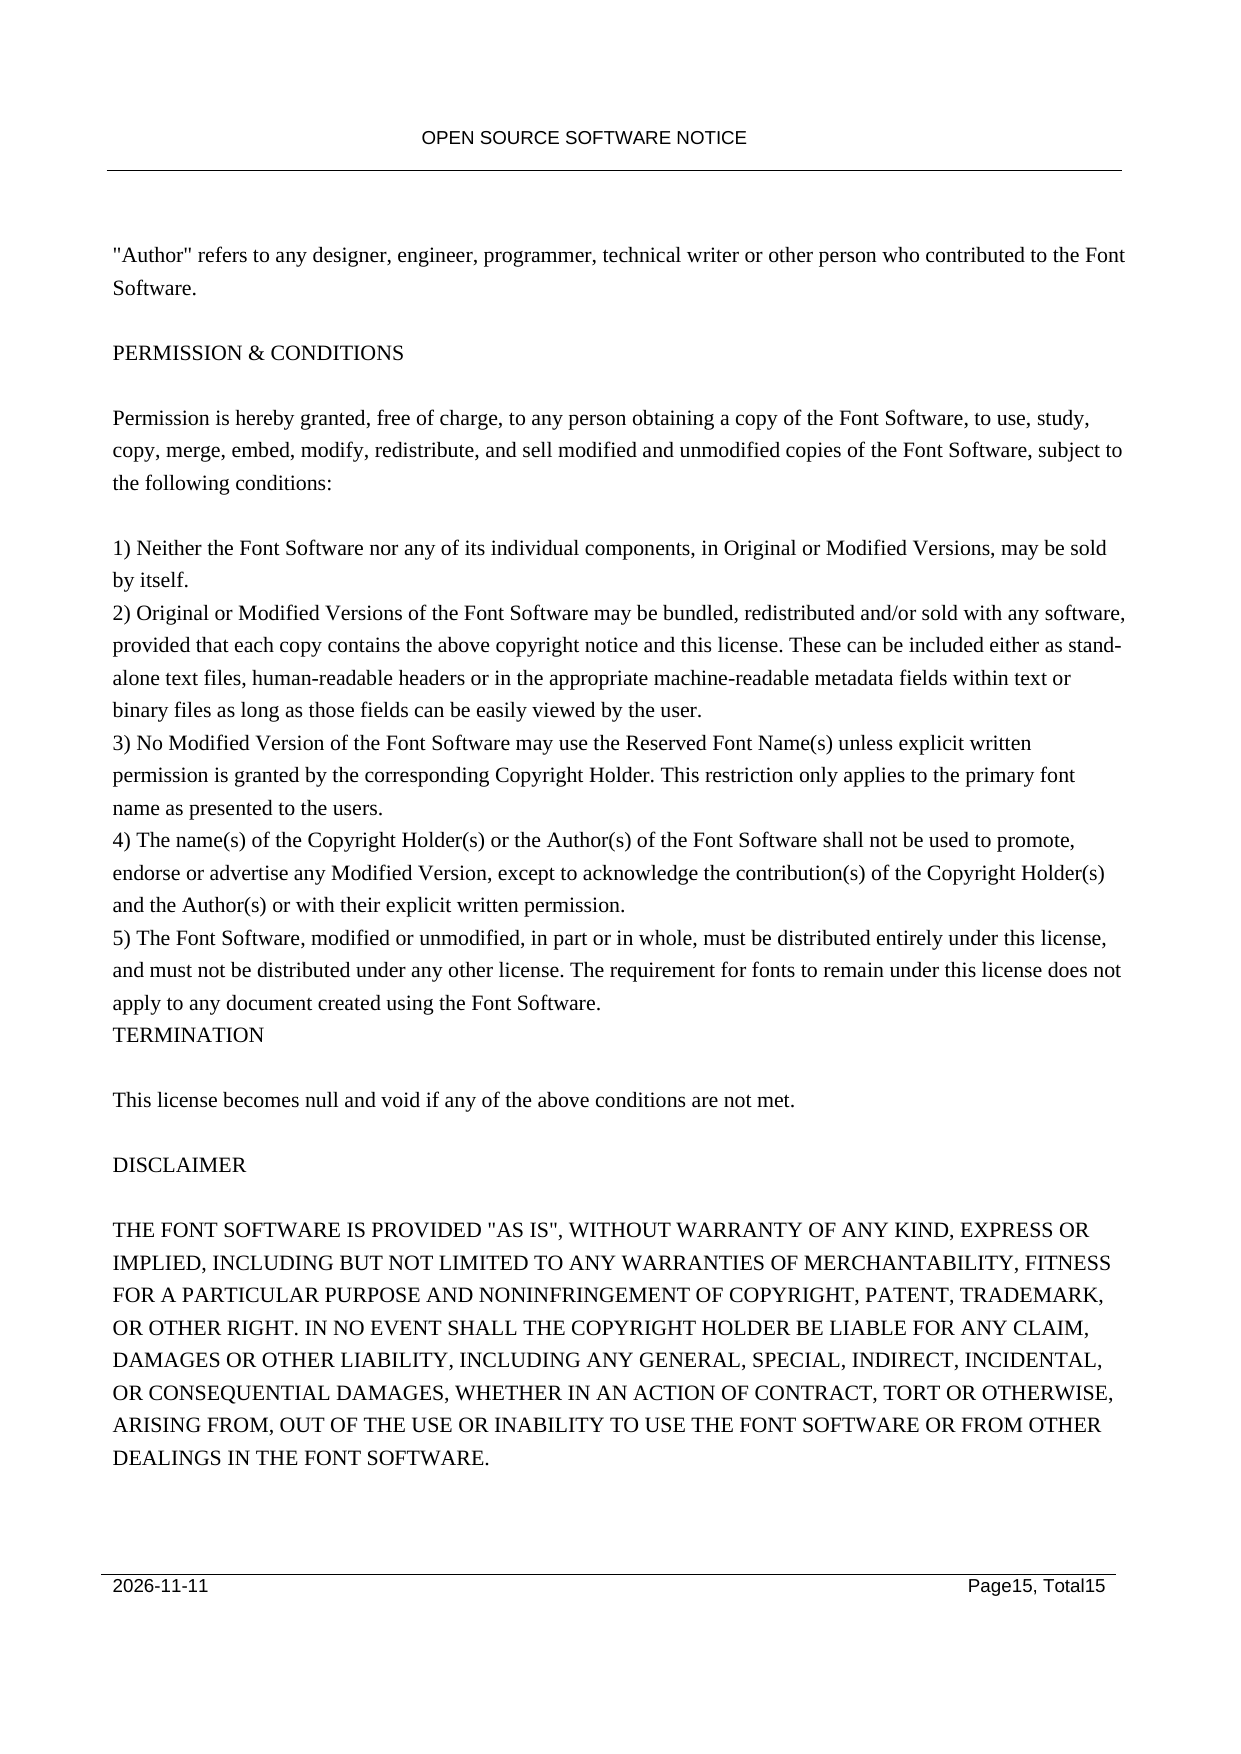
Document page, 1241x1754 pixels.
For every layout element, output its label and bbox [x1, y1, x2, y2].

text [112, 206, 1128, 1474]
